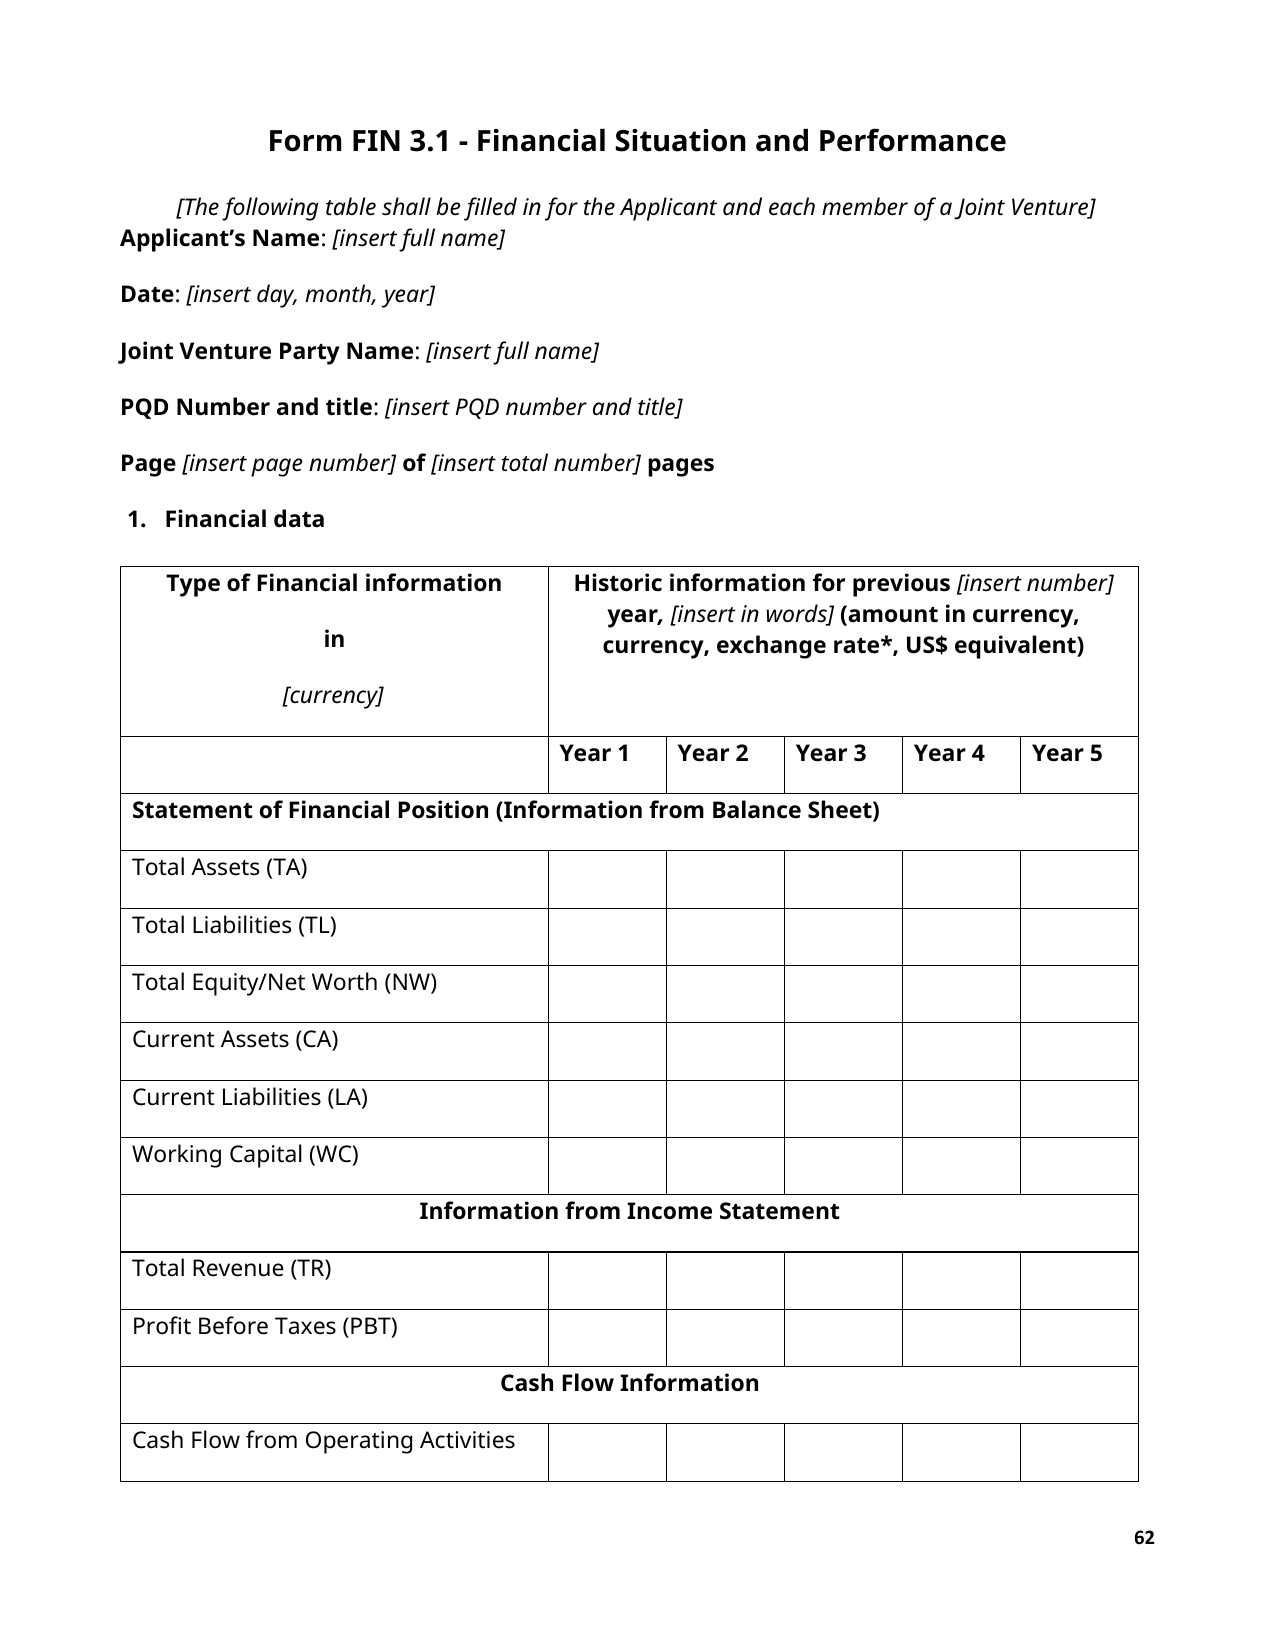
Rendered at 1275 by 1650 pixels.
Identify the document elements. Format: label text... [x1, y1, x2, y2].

table_cell [667, 1253, 784, 1309]
text Applicant’s Name: [insert full name] [120, 222, 1155, 253]
table_cell [1021, 851, 1138, 908]
table_cell [121, 737, 548, 793]
table_cell [903, 966, 1020, 1022]
table_cell [903, 1424, 1020, 1481]
table_cell [1021, 1138, 1138, 1194]
table_cell Cash Flow Information [121, 1367, 1138, 1423]
table_cell [667, 966, 784, 1022]
text PQD Number and title: [insert PQD number and title] [120, 391, 1155, 422]
table_cell [549, 1023, 666, 1079]
table_cell [1021, 1023, 1138, 1079]
table_cell [1021, 1253, 1138, 1309]
table_cell [903, 1310, 1020, 1366]
table_cell [785, 1138, 902, 1194]
table_cell Year 3 [785, 737, 902, 793]
table_cell [903, 1253, 1020, 1309]
table_cell [549, 1253, 666, 1309]
table_cell Cash Flow from Operating Activities [121, 1424, 548, 1481]
table_cell [667, 1081, 784, 1137]
table_cell Total Equity/Net Worth (NW) [121, 966, 548, 1022]
table_cell Current Liabilities (LA) [121, 1081, 548, 1137]
table_cell Statement of Financial Position (Information from Balance Sheet) [121, 794, 1138, 850]
text Date: [insert day, month, year] [120, 278, 1155, 310]
table_cell [667, 1138, 784, 1194]
text Page [insert page number] of [insert total number] pages [120, 447, 1155, 478]
table_cell Year 5 [1021, 737, 1138, 793]
table_cell Year 4 [903, 737, 1020, 793]
table_cell Total Revenue (TR) [121, 1253, 548, 1309]
table_cell Total Liabilities (TL) [121, 909, 548, 965]
subtitle Form FIN 3.1 - Financial Situation and Performance [120, 120, 1155, 160]
text Joint Venture Party Name: [insert full name] [120, 335, 1155, 366]
table_cell [549, 1424, 666, 1481]
table_cell [667, 851, 784, 908]
table_cell [903, 851, 1020, 908]
table_cell Total Assets (TA) [121, 851, 548, 908]
table_cell [785, 909, 902, 965]
list Financial data [127, 503, 1155, 535]
table_cell [549, 966, 666, 1022]
table_cell [1021, 966, 1138, 1022]
table_cell [903, 1023, 1020, 1079]
table_cell Year 1 [549, 737, 666, 793]
table_cell [785, 1253, 902, 1309]
table_cell [785, 851, 902, 908]
table_cell Current Assets (CA) [121, 1023, 548, 1079]
table_cell [1021, 1310, 1138, 1366]
table_cell Year 2 [667, 737, 784, 793]
table_cell [667, 909, 784, 965]
table_cell [903, 1081, 1020, 1137]
table_cell [667, 1424, 784, 1481]
table_cell [1021, 1424, 1138, 1481]
table_cell [549, 851, 666, 908]
table_cell [903, 1138, 1020, 1194]
table_cell [667, 1023, 784, 1079]
table_cell [549, 1081, 666, 1137]
table_cell [549, 1310, 666, 1366]
table_cell Information from Income Statement [121, 1195, 1138, 1251]
table_header Historic information for previous [insert number] year, [insert in words] (amount in currency, currency, exchange rate*, US$ equivalent) [549, 567, 1138, 736]
table_cell [785, 966, 902, 1022]
table_cell Profit Before Taxes (PBT) [121, 1310, 548, 1366]
table_cell [1021, 1081, 1138, 1137]
table_cell [667, 1310, 784, 1366]
table_cell [785, 1424, 902, 1481]
table_cell [549, 909, 666, 965]
table_header Type of Financial information in [currency] [121, 567, 548, 736]
table_cell [785, 1310, 902, 1366]
table_cell [1021, 909, 1138, 965]
table_cell [785, 1081, 902, 1137]
table_cell Working Capital (WC) [121, 1138, 548, 1194]
table_cell [785, 1023, 902, 1079]
table_cell [903, 909, 1020, 965]
text [The following table shall be filled in for the Applicant and each member of a Joint Venture] [120, 191, 1155, 222]
table_cell [549, 1138, 666, 1194]
